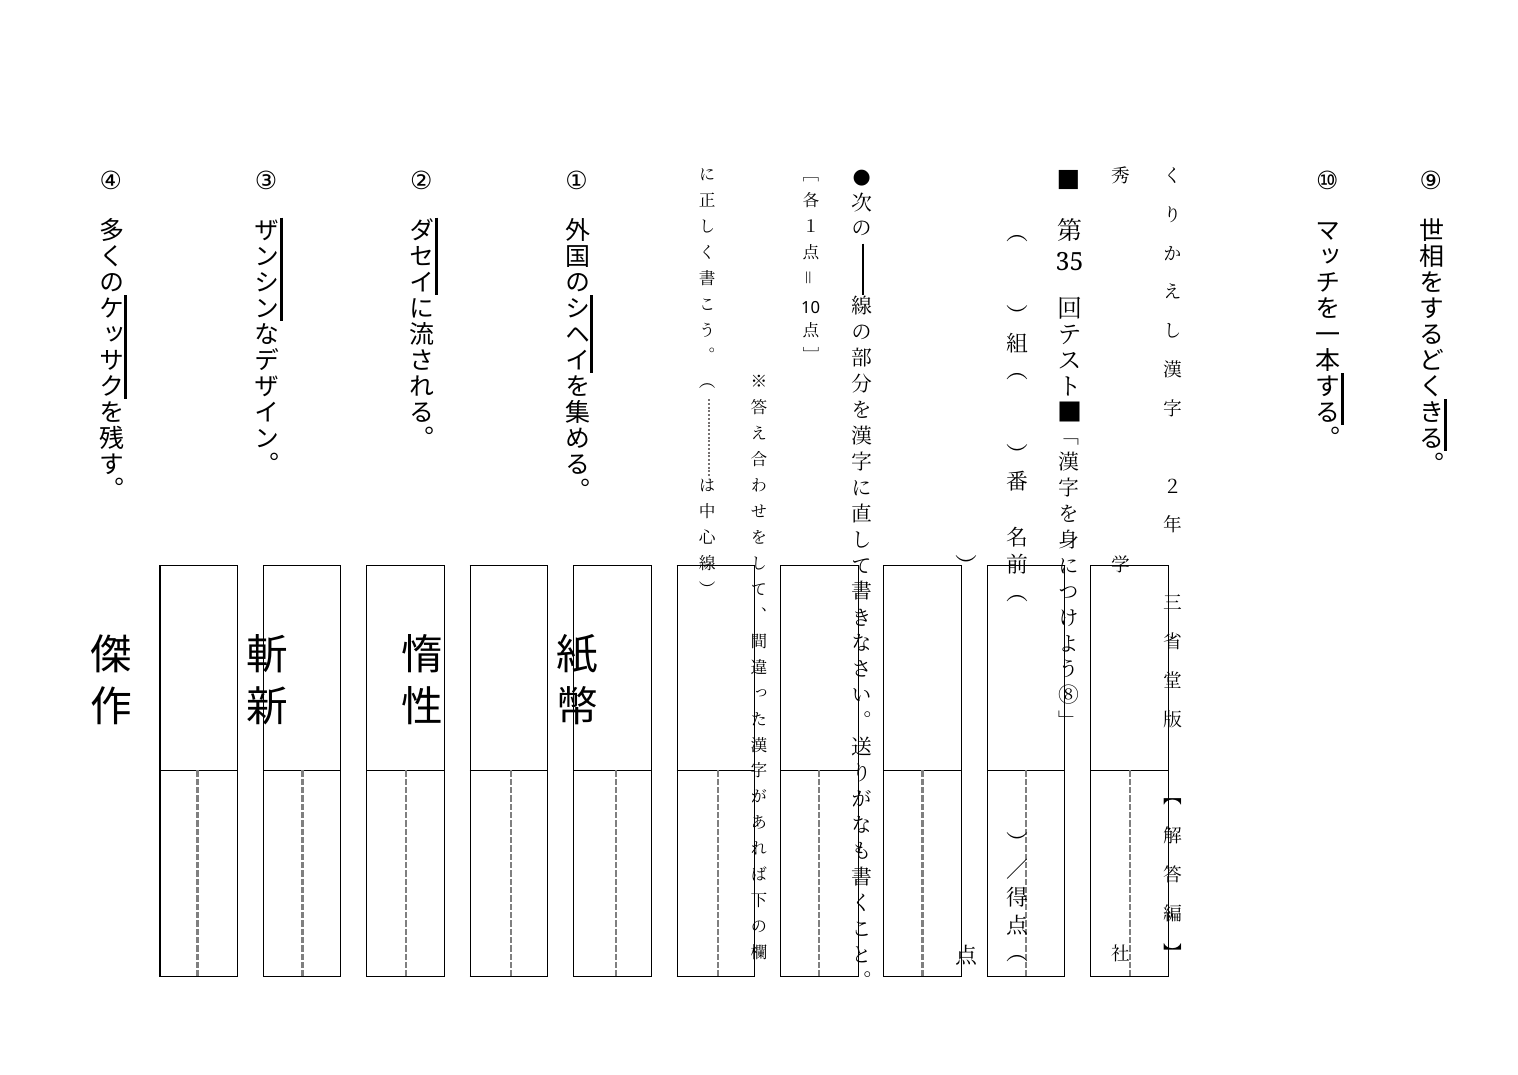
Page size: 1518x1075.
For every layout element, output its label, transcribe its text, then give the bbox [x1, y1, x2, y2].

text ③ザンシンなデザイン。 斬新 [215, 166, 319, 969]
text ⑨世相をするどくきる。 [1406, 166, 1458, 969]
text ②ダセイに流される。 惰性 [371, 166, 474, 969]
text （ ）組（ ）番 名前（ ）／得点（ ）点 [940, 166, 1043, 969]
text ④多くのケッサクを残す。 傑作 [60, 166, 163, 969]
text ⑩マッチを一本する。 [1302, 166, 1354, 969]
text くりかえし漢字 ２年 三省堂版 【解答編】 秀学社 [1095, 166, 1199, 969]
text ①外国のシヘイを集める。 紙幣 [526, 166, 629, 969]
text ■第35回テスト■「漢字を身につけよう⑧」 [1043, 166, 1095, 969]
text ●次の 線の部分を漢字に直して書きなさい。送りがなも書くこと。［各１点＝10点］ [785, 166, 888, 969]
text ※答え合わせをして、間違った漢字があれば下の欄に正しく書こう。（ は中心線） [681, 166, 785, 969]
